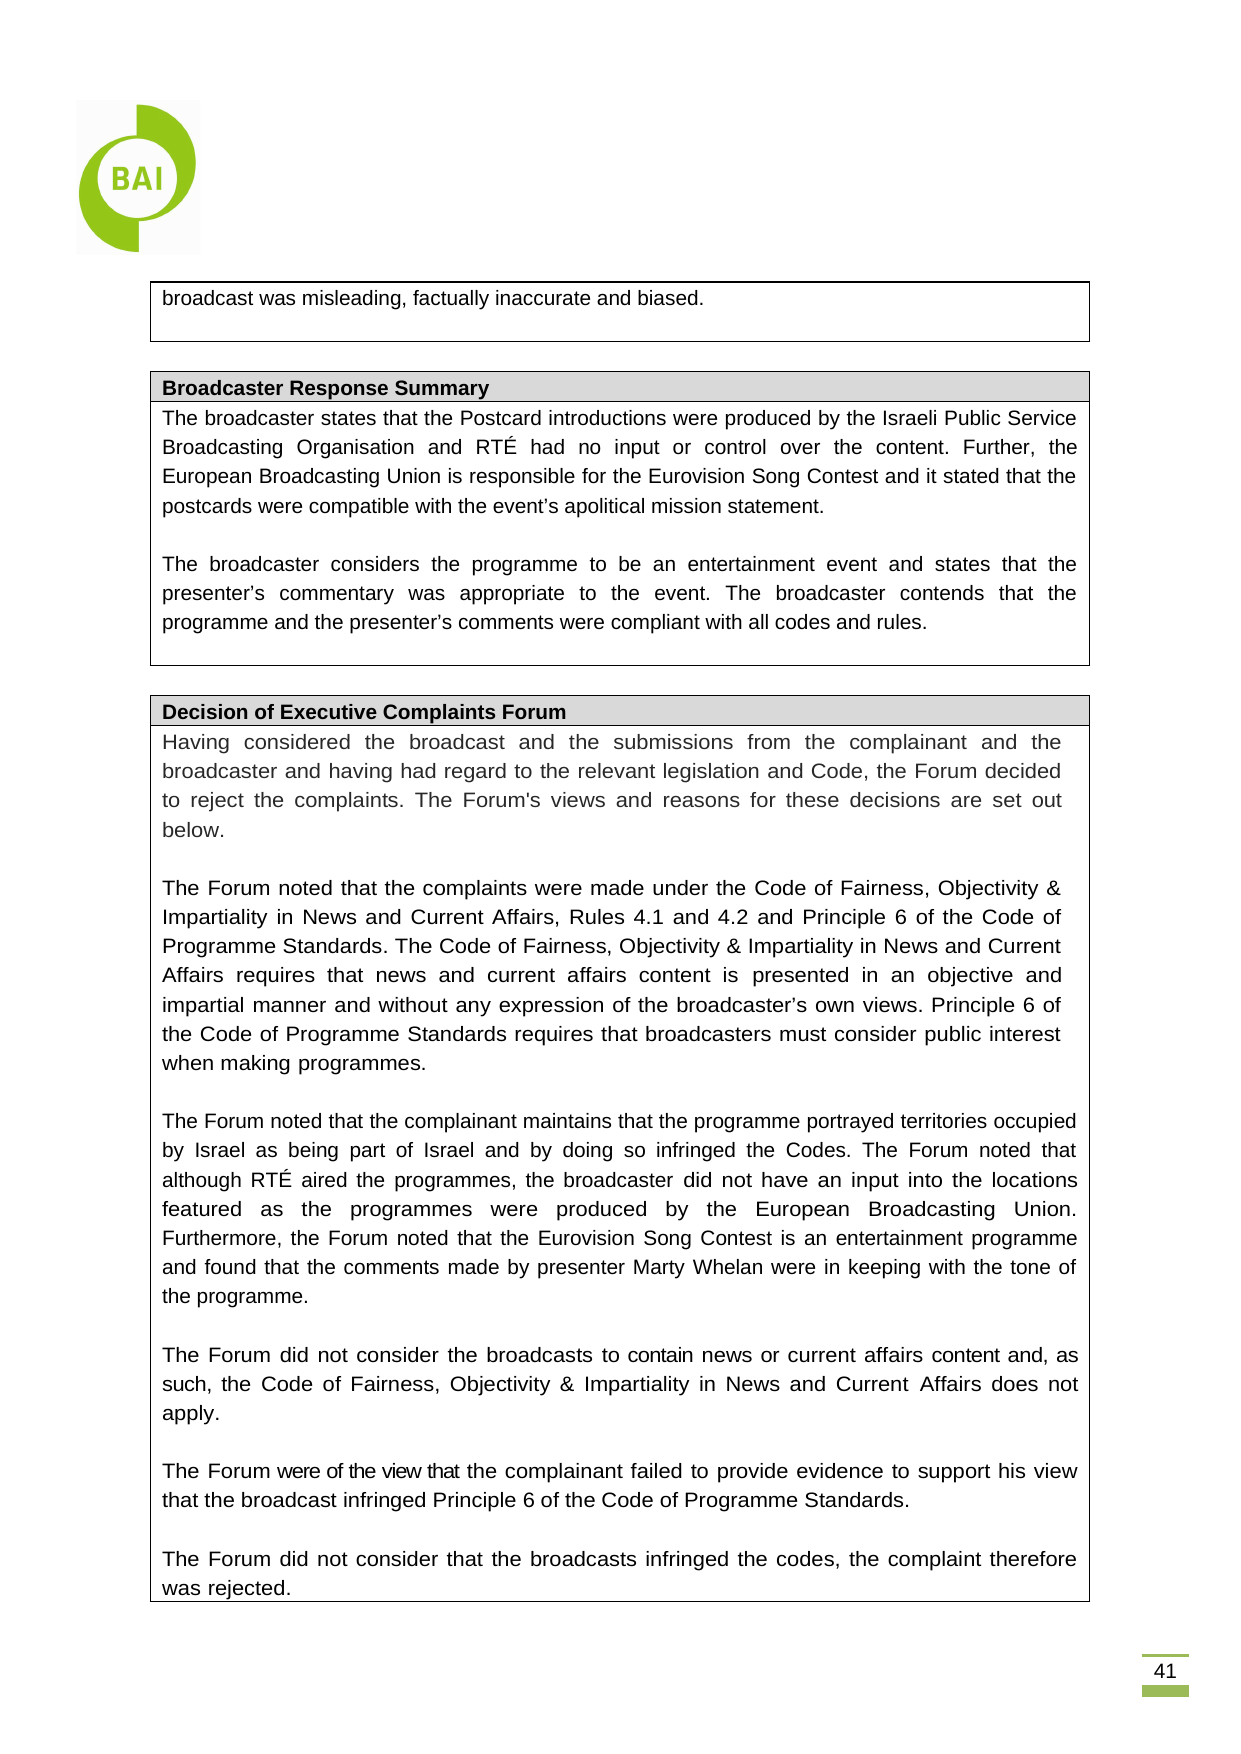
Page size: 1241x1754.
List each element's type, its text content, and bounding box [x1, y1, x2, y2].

table_header Broadcaster Response Summary [151, 372, 1089, 401]
table_cell The broadcaster states that the Postcard introductions were produced by the Israeli Public Service Broadcasting Organisation and RTÉ had no input or control over the content. Further, the European Broadcasting Union is responsible for the Eurovision Song Contest and it stated that the postcards were compatible with the event’s apolitical mission statement. The broadcaster considers the programme to be an entertainment event and states that the presenter’s commentary was appropriate to the event. The broadcaster contends that the programme and the presenter’s comments were compliant with all codes and rules. [151, 402, 1089, 665]
picture [76, 100, 201, 255]
table_header Decision of Executive Complaints Forum [151, 696, 1089, 725]
